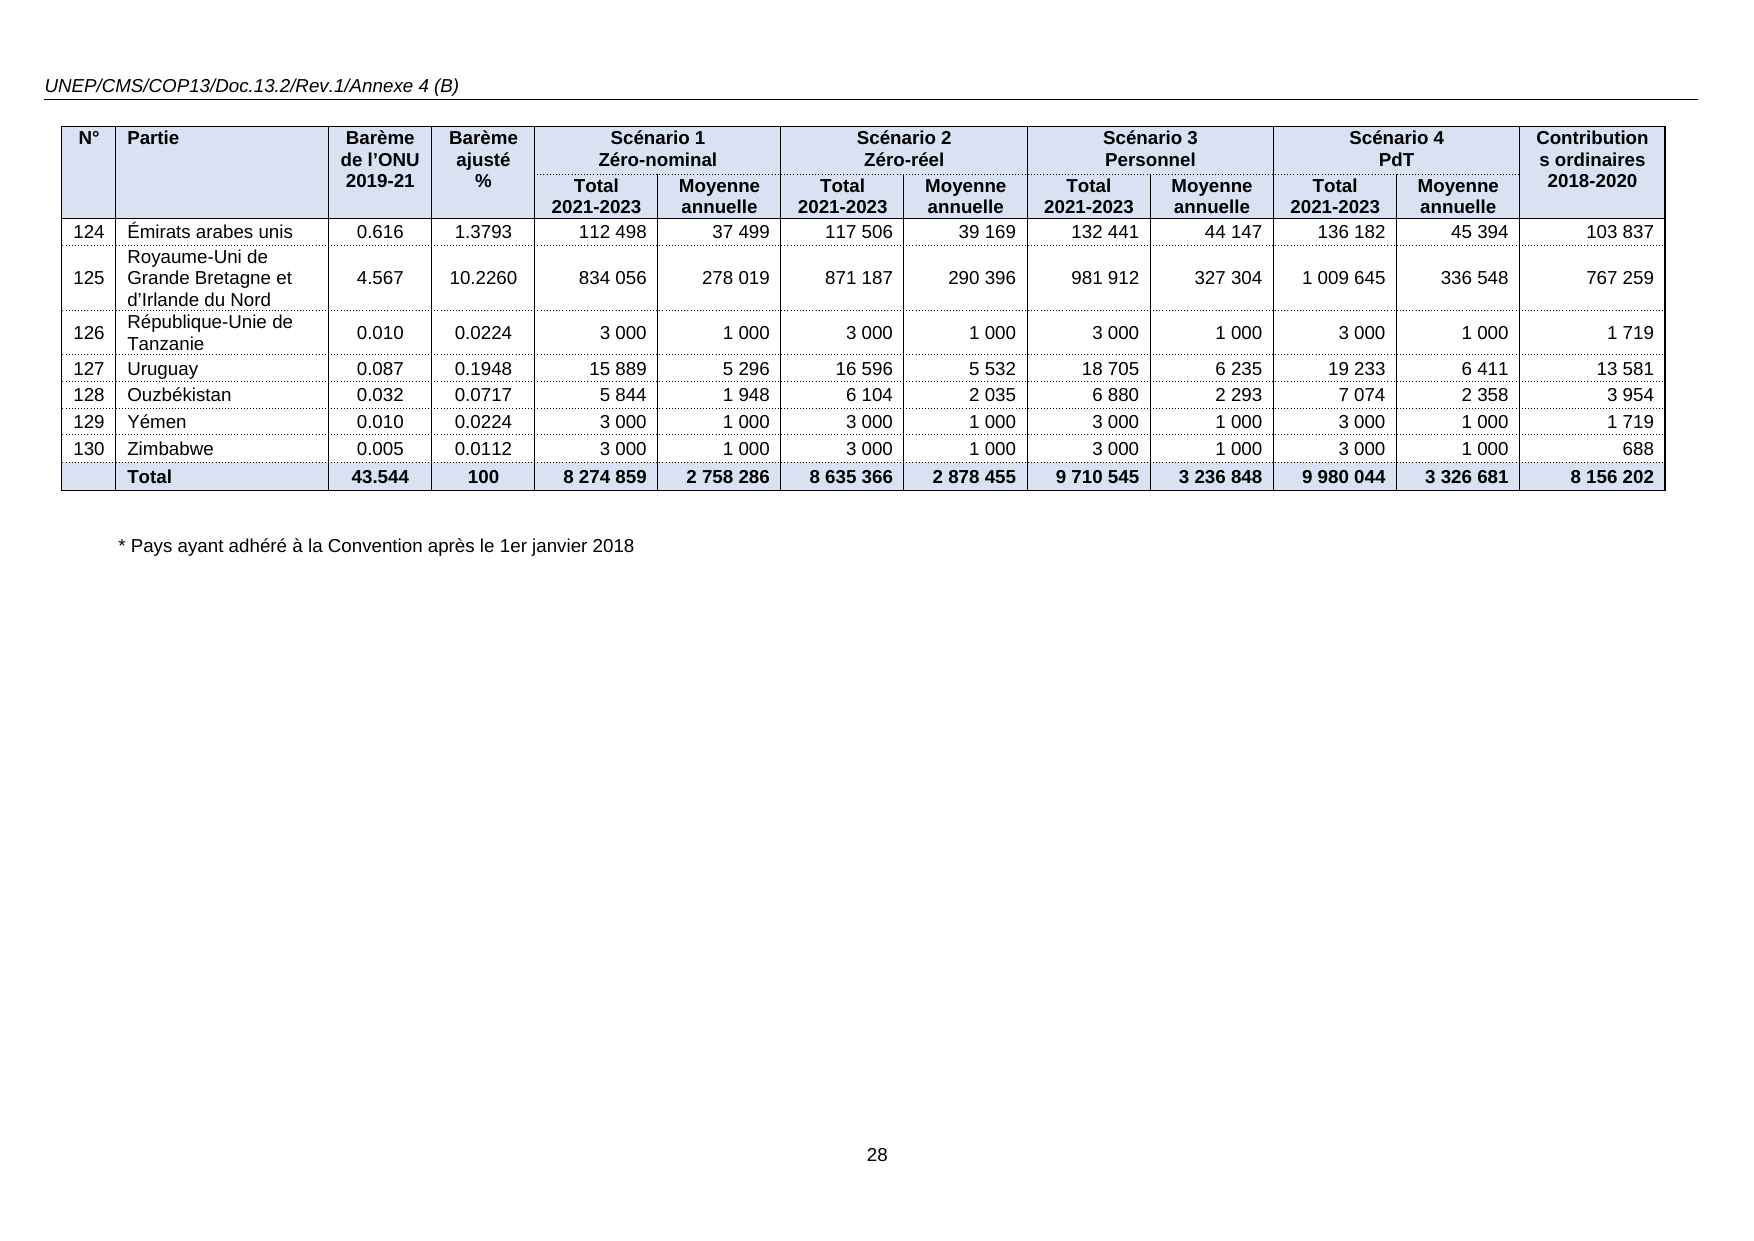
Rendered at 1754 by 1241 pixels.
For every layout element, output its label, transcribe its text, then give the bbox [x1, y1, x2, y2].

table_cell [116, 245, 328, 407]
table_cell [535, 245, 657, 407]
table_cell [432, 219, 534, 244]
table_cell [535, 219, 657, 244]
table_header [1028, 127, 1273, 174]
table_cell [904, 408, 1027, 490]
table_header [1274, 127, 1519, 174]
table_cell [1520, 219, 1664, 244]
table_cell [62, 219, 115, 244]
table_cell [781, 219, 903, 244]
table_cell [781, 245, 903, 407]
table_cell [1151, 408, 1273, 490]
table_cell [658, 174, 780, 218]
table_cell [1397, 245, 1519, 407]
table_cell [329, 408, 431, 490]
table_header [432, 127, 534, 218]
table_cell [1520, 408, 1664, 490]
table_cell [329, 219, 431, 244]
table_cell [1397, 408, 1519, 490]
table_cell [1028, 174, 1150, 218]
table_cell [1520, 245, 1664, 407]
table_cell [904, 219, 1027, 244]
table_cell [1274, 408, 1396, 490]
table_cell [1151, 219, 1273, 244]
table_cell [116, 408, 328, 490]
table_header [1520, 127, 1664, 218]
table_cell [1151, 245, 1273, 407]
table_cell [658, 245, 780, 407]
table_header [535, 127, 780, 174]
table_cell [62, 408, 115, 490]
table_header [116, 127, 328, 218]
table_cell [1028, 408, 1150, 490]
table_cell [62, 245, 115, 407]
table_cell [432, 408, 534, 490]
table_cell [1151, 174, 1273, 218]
list * Pays ayant adhéré à la Convention après le 1er janvier 2018 [118, 534, 1636, 556]
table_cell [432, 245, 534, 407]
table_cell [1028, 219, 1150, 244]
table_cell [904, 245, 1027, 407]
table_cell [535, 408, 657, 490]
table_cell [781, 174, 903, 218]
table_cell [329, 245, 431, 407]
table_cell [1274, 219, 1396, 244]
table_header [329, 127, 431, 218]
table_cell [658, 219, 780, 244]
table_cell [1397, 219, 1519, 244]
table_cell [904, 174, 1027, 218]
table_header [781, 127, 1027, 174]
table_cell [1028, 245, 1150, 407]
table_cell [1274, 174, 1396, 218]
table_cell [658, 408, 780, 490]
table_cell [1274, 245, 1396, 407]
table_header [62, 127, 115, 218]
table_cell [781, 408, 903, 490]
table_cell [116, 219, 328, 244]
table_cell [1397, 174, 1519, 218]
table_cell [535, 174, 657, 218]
